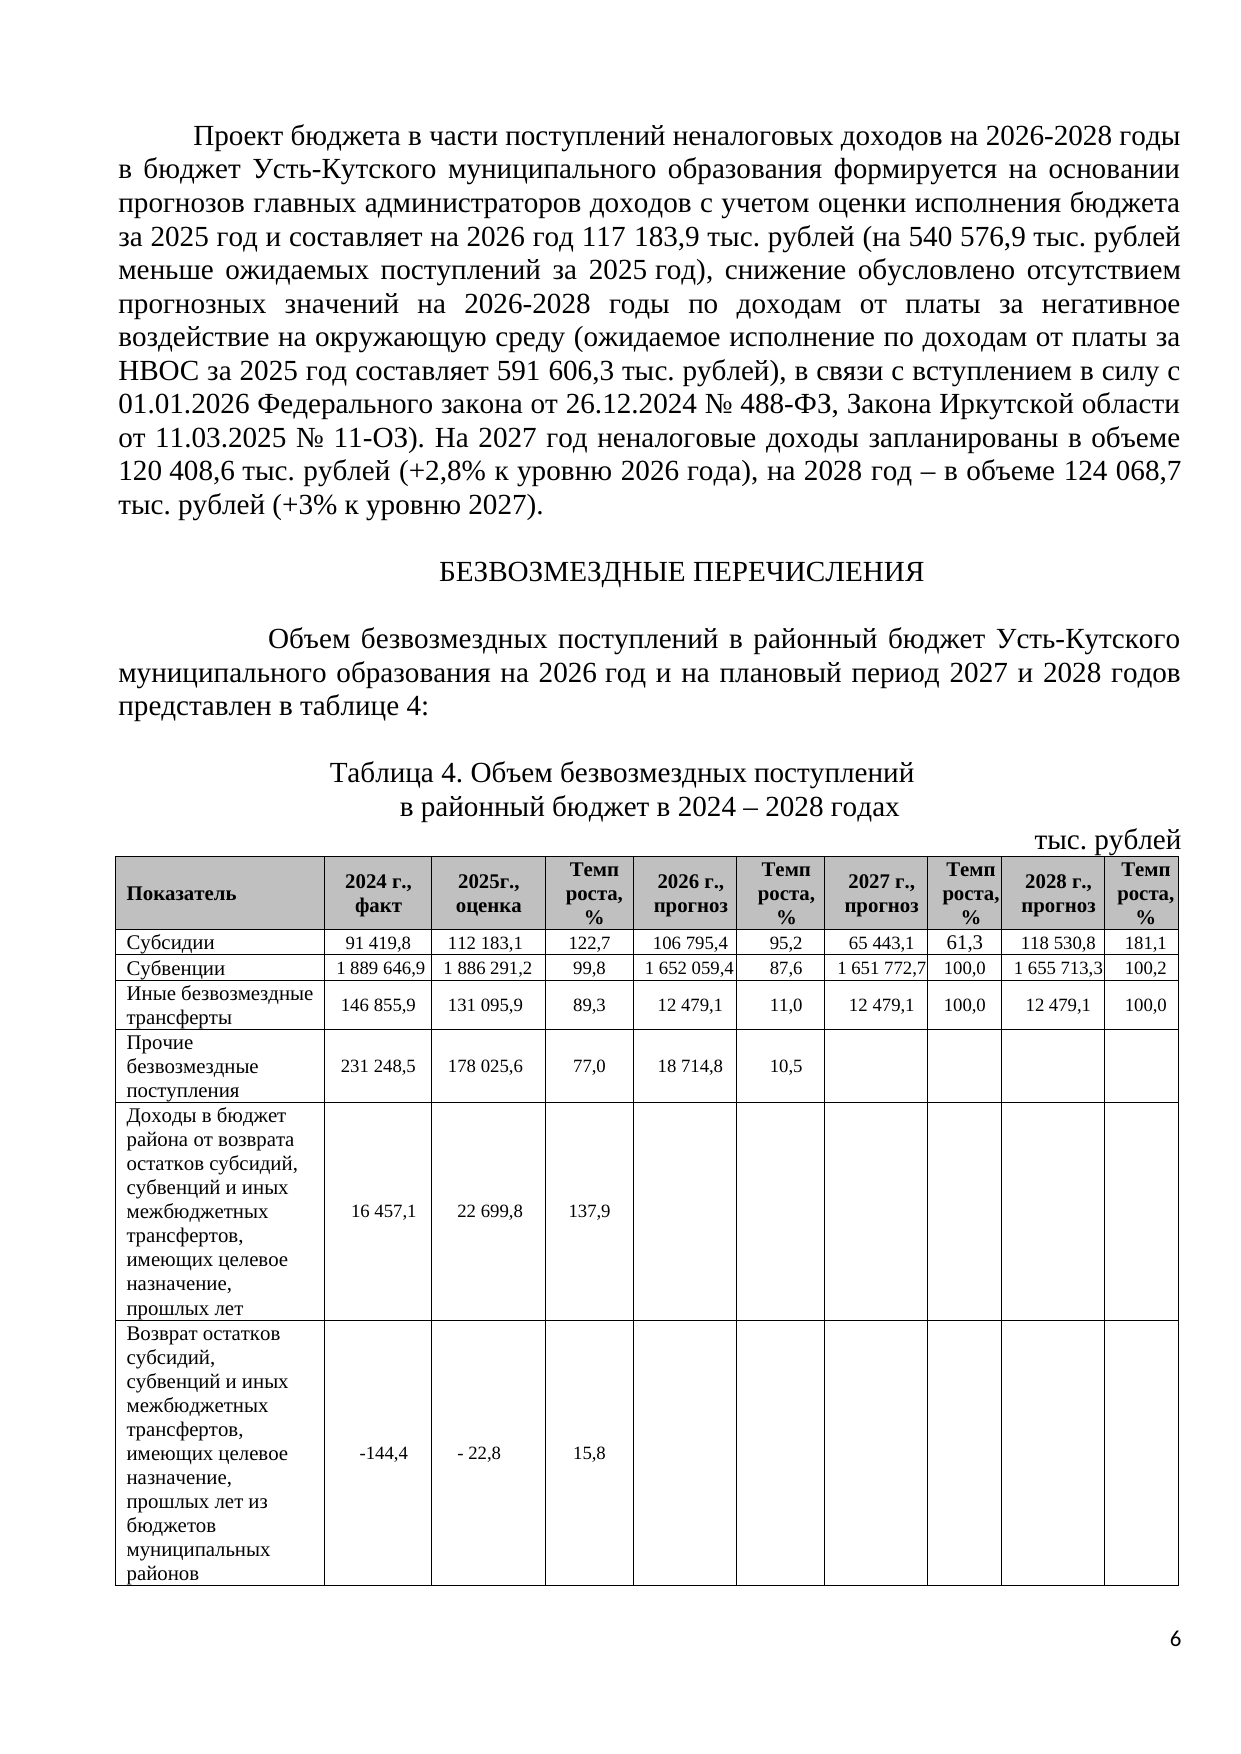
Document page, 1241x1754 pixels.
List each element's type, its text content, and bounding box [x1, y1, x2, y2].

table_cell [928, 1321, 1001, 1585]
table_cell [825, 1321, 927, 1585]
table_cell 122,7 [546, 930, 633, 954]
table_cell 100,0 [928, 981, 1001, 1029]
table_cell - 22,8 [432, 1321, 545, 1585]
table_cell 65 443,1 [825, 930, 927, 954]
table_cell [825, 1103, 927, 1319]
table_cell Субвенции [116, 955, 324, 979]
table_cell 146 855,9 [325, 981, 431, 1029]
table_cell 1 889 646,9 [325, 955, 431, 979]
table_cell 18 714,8 [634, 1030, 736, 1102]
table_cell [928, 1030, 1001, 1102]
table_cell [737, 1321, 824, 1585]
table_cell [928, 1103, 1001, 1319]
table_cell 118 530,8 [1002, 930, 1104, 954]
table_cell [634, 1103, 736, 1319]
text тыс. рублей [118, 822, 1181, 856]
table_cell [1105, 1321, 1178, 1585]
table_cell 12 479,1 [825, 981, 927, 1029]
table_cell 112 183,1 [432, 930, 545, 954]
table_cell 1 886 291,2 [432, 955, 545, 979]
text Проект бюджета в части поступлений неналоговых доходов на 2026-2028 годы в бюджет Усть-Кутского муниципального образования формируется на основании прогнозов главных администраторов доходов с учетом оценки исполнения бюджета за 2025 год и составляет на 2026 год 117 183,9 тыс. рублей (на 540 576,9 тыс. рублей меньше ожидаемых поступлений за 2025 год), снижение обусловлено отсутствием прогнозных значений на 2026-2028 годы по доходам от платы за негативное воздействие на окружающую среду (ожидаемое исполнение по доходам от платы за НВОС за 2025 год составляет 591 606,3 тыс. рублей), в связи с вступлением в силу с 01.01.2026 Федерального закона от 26.12.2024 № 488-ФЗ, Закона Иркутской области от 11.03.2025 № 11-ОЗ). На 2027 год неналоговые доходы запланированы в объеме 120 408,6 тыс. рублей (+2,8% к уровню 2026 года), на 2028 год – в объеме 124 068,7 тыс. рублей (+3% к уровню 2027). [118, 118, 1181, 521]
table_cell 61,3 [928, 930, 1001, 954]
table_cell 89,3 [546, 981, 633, 1029]
text Таблица 4. Объем безвозмездных поступлений [118, 755, 1181, 789]
table_cell [737, 1103, 824, 1319]
table_header Темп роста, % [928, 857, 1001, 929]
table_cell 137,9 [546, 1103, 633, 1319]
table_cell [634, 1321, 736, 1585]
table_header Темп роста, % [737, 857, 824, 929]
table_cell 1 651 772,7 [825, 955, 927, 979]
table_header Темп роста, % [546, 857, 633, 929]
table_cell Доходы в бюджет района от возврата остатков субсидий, субвенций и иных межбюджетных трансфертов, имеющих целевое назначение, прошлых лет [116, 1103, 324, 1319]
table_cell [1105, 1030, 1178, 1102]
table_cell 100,0 [1105, 981, 1178, 1029]
table_cell 1 652 059,4 [634, 955, 736, 979]
table_cell [825, 1030, 927, 1102]
table_cell 95,2 [737, 930, 824, 954]
table_cell 87,6 [737, 955, 824, 979]
table_cell -144,4 [325, 1321, 431, 1585]
table_cell 11,0 [737, 981, 824, 1029]
table_cell 77,0 [546, 1030, 633, 1102]
table_header Темп роста, % [1105, 857, 1178, 929]
table_cell [1002, 1030, 1104, 1102]
table_header 2028 г., прогноз [1002, 857, 1104, 929]
table_header 2026 г., прогноз [634, 857, 736, 929]
table_cell Прочие безвозмездные поступления [116, 1030, 324, 1102]
table_header 2027 г., прогноз [825, 857, 927, 929]
table_cell 12 479,1 [634, 981, 736, 1029]
table_cell [1105, 1103, 1178, 1319]
table_cell 15,8 [546, 1321, 633, 1585]
text в районный бюджет в 2024 – 2028 годах [118, 789, 1181, 822]
table_cell 131 095,9 [432, 981, 545, 1029]
table_cell 99,8 [546, 955, 633, 979]
table_cell 100,2 [1105, 955, 1178, 979]
table_cell 91 419,8 [325, 930, 431, 954]
table_cell 10,5 [737, 1030, 824, 1102]
table_cell 181,1 [1105, 930, 1178, 954]
table_cell Возврат остатков субсидий, субвенций и иных межбюджетных трансфертов, имеющих целевое назначение, прошлых лет из бюджетов муниципальных районов [116, 1321, 324, 1585]
table_header 2025г., оценка [432, 857, 545, 929]
table_cell 231 248,5 [325, 1030, 431, 1102]
table_cell [1002, 1321, 1104, 1585]
table_header 2024 г., факт [325, 857, 431, 929]
table_cell 16 457,1 [325, 1103, 431, 1319]
table_cell Субсидии [116, 930, 324, 954]
table_cell 178 025,6 [432, 1030, 545, 1102]
table_cell [1002, 1103, 1104, 1319]
text Объем безвозмездных поступлений в районный бюджет Усть-Кутского муниципального образования на 2026 год и на плановый период 2027 и 2028 годов представлен в таблице 4: [118, 621, 1181, 722]
table_cell 22 699,8 [432, 1103, 545, 1319]
table_cell 100,0 [928, 955, 1001, 979]
table_cell Иные безвозмездные трансферты [116, 981, 324, 1029]
table_cell 1 655 713,3 [1002, 955, 1104, 979]
table_cell 106 795,4 [634, 930, 736, 954]
table_header Показатель [116, 857, 324, 929]
table_cell 12 479,1 [1002, 981, 1104, 1029]
text БЕЗВОЗМЕЗДНЫЕ ПЕРЕЧИСЛЕНИЯ [118, 554, 1181, 588]
